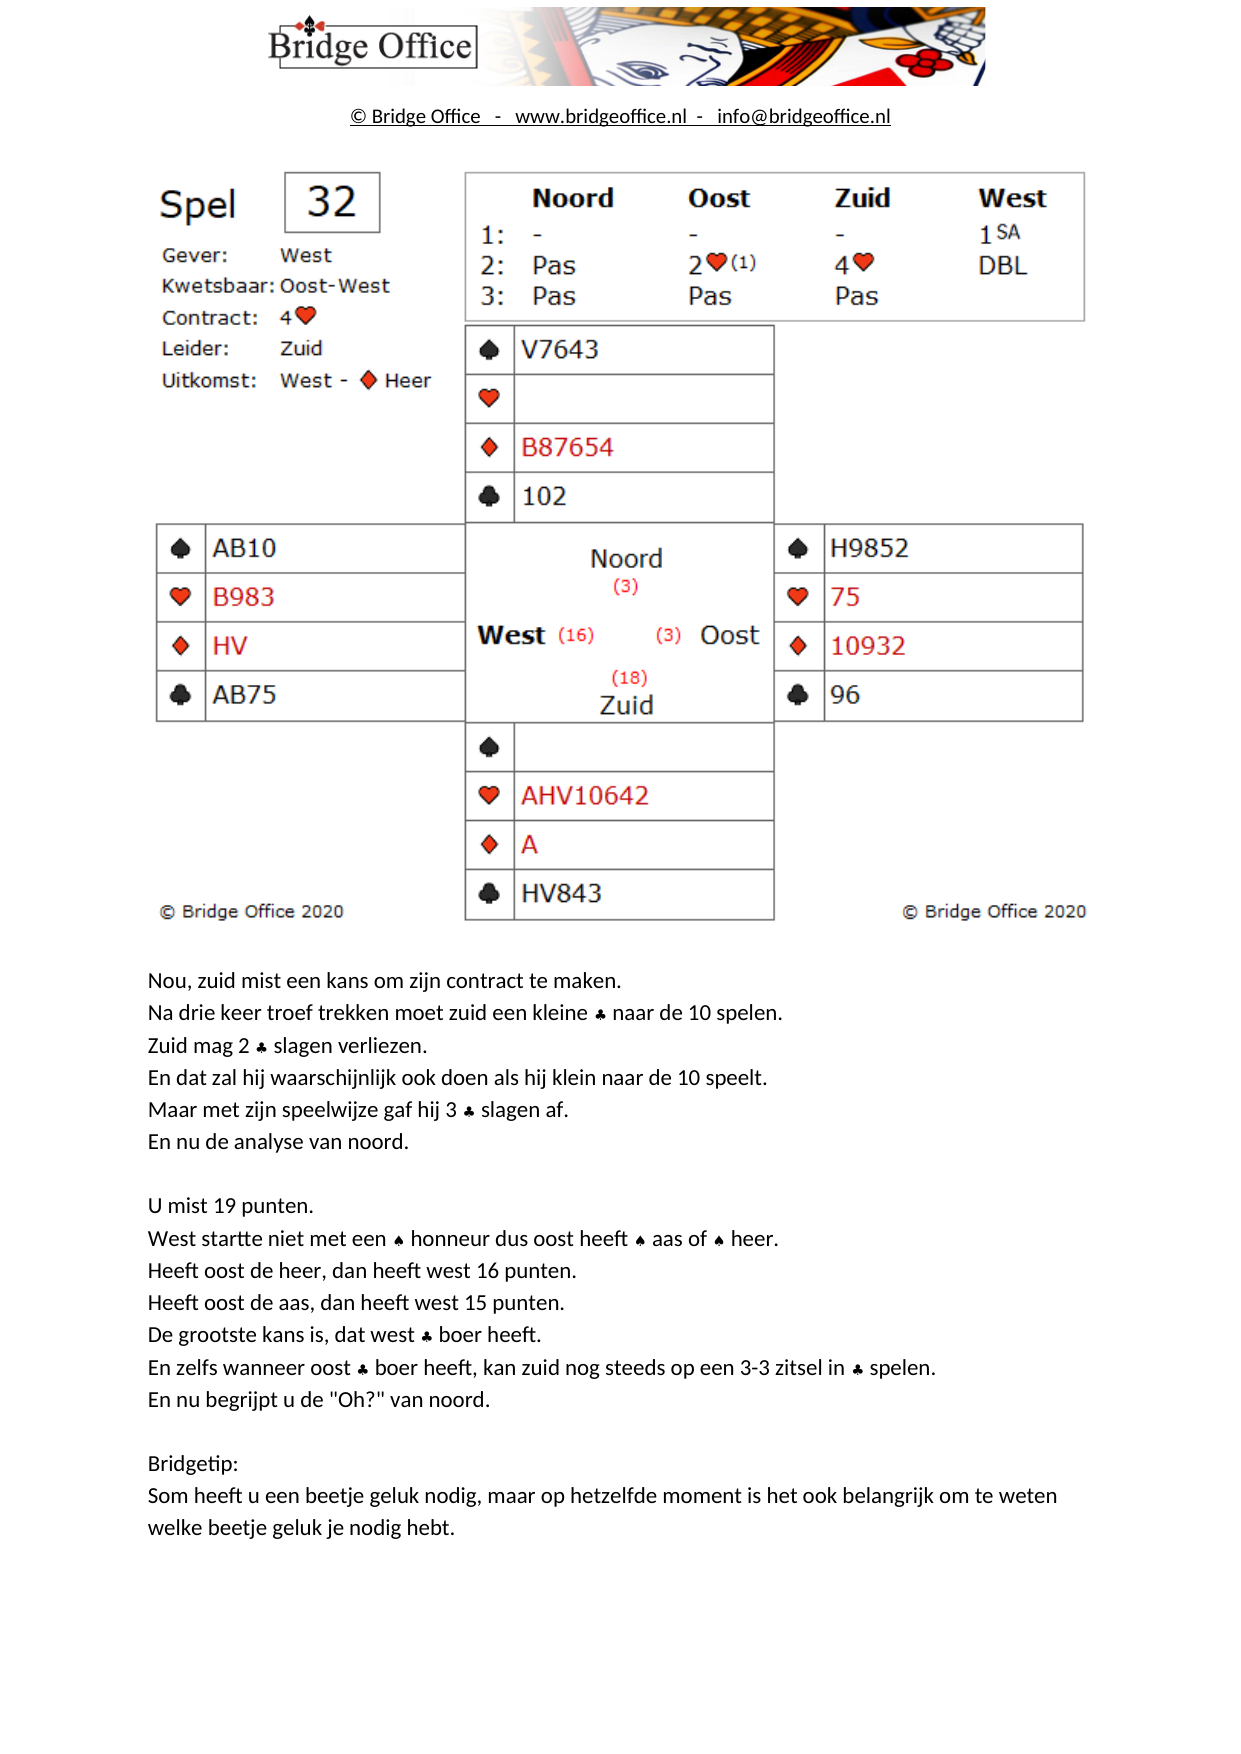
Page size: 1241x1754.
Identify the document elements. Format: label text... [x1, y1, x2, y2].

text En dat zal hij waarschijnlijk ook doen als hij klein naar de 10 speelt. [148, 1063, 1093, 1091]
text Nou, zuid mist een kans om zijn contract te maken. [148, 930, 1093, 994]
text En zelfs wanneer oost ♣ boer heeft, kan zuid nog steeds op een 3-3 zitsel in ♣ spelen. [148, 1353, 1093, 1381]
text Zuid mag 2 ♣ slagen verliezen. [148, 1031, 1093, 1059]
text En nu begrijpt u de "Oh?" van noord. [148, 1385, 1093, 1413]
text Bridgetip: [148, 1449, 1093, 1477]
picture [147, 160, 1093, 930]
text U mist 19 punten. [148, 1192, 1093, 1220]
text Maar met zijn speelwijze gaf hij 3 ♣ slagen af. [148, 1095, 1093, 1123]
picture [241, 7, 985, 85]
text De grootste kans is, dat west ♣ boer heeft. [148, 1320, 1093, 1348]
text West startte niet met een ♠ honneur dus oost heeft ♠ aas of ♠ heer. [148, 1224, 1093, 1252]
text Heeft oost de heer, dan heeft west 16 punten. [148, 1256, 1093, 1284]
text Na drie keer troef trekken moet zuid een kleine ♣ naar de 10 spelen. [148, 998, 1093, 1027]
text Som heeft u een beetje geluk nodig, maar op hetzelfde moment is het ook belangrijk om te weten welke beetje geluk je nodig hebt. [148, 1481, 1093, 1542]
text Heeft oost de aas, dan heeft west 15 punten. [148, 1288, 1093, 1316]
text En nu de analyse van noord. [148, 1127, 1093, 1155]
